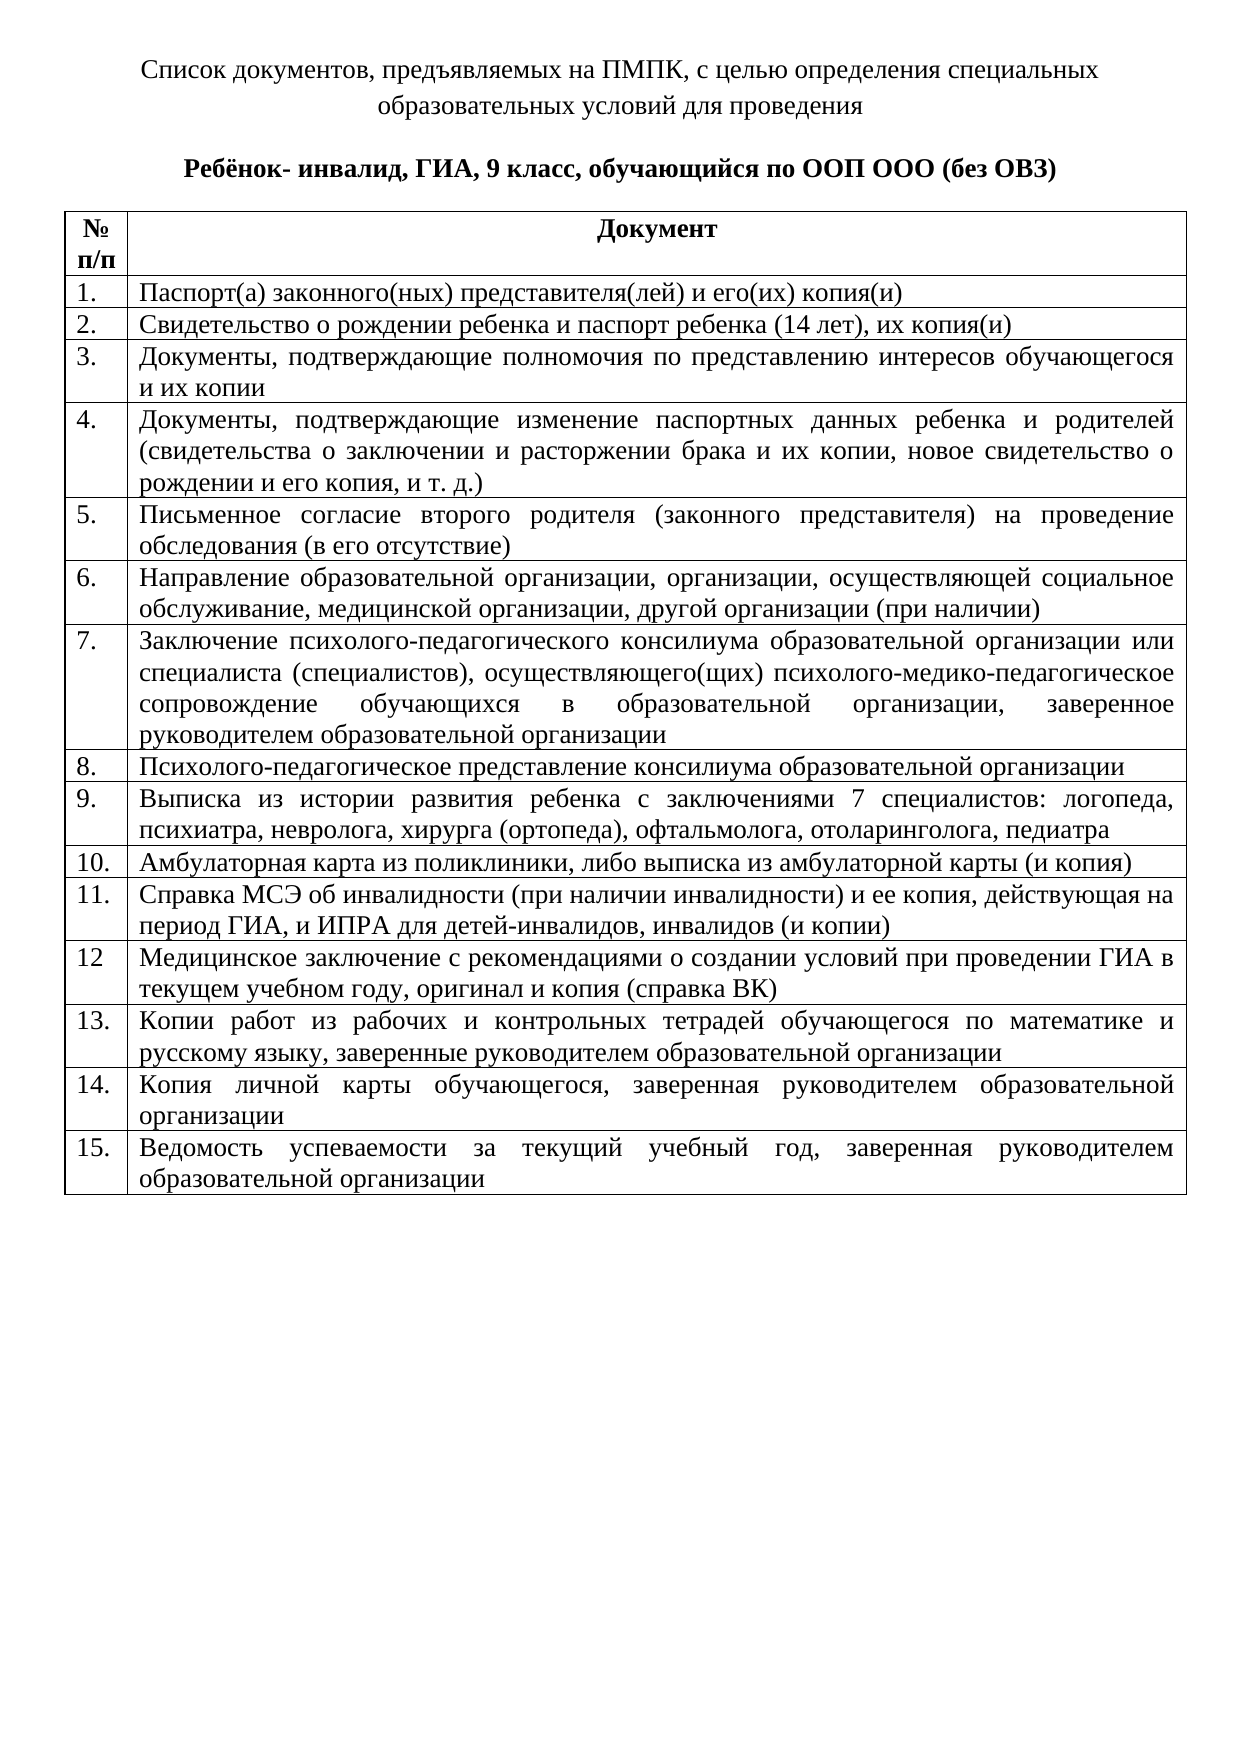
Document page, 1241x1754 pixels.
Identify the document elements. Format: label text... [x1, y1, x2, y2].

table_cell Документы, подтверждающие полномочия по представлению интересов обучающегося и их копии [128, 340, 1186, 402]
table_cell Свидетельство о рождении ребенка и паспорт ребенка (14 лет), их копия(и) [128, 308, 1186, 339]
table_cell 9. [66, 782, 127, 844]
table_cell 2. [66, 308, 127, 339]
table_cell 1. [66, 276, 127, 307]
table_cell Выписка из истории развития ребенка с заключениями 7 специалистов: логопеда, психиатра, невролога, хирурга (ортопеда), офтальмолога, отоларинголога, педиатра [128, 782, 1186, 844]
table_cell Амбулаторная карта из поликлиники, либо выписка из амбулаторной карты (и копия) [128, 846, 1186, 877]
table_cell Копия личной карты обучающегося, заверенная руководителем образовательной организации [128, 1068, 1186, 1130]
table_cell 8. [66, 750, 127, 781]
table_cell Справка МСЭ об инвалидности (при наличии инвалидности) и ее копия, действующая на период ГИА, и ИПРА для детей-инвалидов, инвалидов (и копии) [128, 878, 1186, 940]
table_cell 5. [66, 498, 127, 560]
table_cell Направление образовательной организации, организации, осуществляющей социальное обслуживание, медицинской организации, другой организации (при наличии) [128, 561, 1186, 623]
table_cell Ведомость успеваемости за текущий учебный год, заверенная руководителем образовательной организации [128, 1131, 1186, 1193]
table_cell 10. [66, 846, 127, 877]
table_cell Письменное согласие второго родителя (законного представителя) на проведение обследования (в его отсутствие) [128, 498, 1186, 560]
table_cell 6. [66, 561, 127, 623]
table_cell 12 [66, 941, 127, 1003]
table_header № п/п [66, 212, 127, 274]
table_cell Заключение психолого-педагогического консилиума образовательной организации или специалиста (специалистов), осуществляющего(щих) психолого-медико-педагогическое сопровождение обучающихся в образовательной организации, заверенное руководителем образовательной организации [128, 625, 1186, 749]
table_cell Документы, подтверждающие изменение паспортных данных ребенка и родителей (свидетельства о заключении и расторжении брака и их копии, новое свидетельство о рождении и его копия, и т. д.) [128, 403, 1186, 497]
table_cell Медицинское заключение с рекомендациями о создании условий при проведении ГИА в текущем учебном году, оригинал и копия (справка ВК) [128, 941, 1186, 1003]
table_cell 4. [66, 403, 127, 497]
table_cell 14. [66, 1068, 127, 1130]
table_cell Психолого-педагогическое представление консилиума образовательной организации [128, 750, 1186, 781]
table_cell 3. [66, 340, 127, 402]
table_cell Паспорт(а) законного(ных) представителя(лей) и его(их) копия(и) [128, 276, 1186, 307]
table_cell 13. [66, 1005, 127, 1067]
text Ребёнок- инвалид, ГИА, 9 класс, обучающийся по ООП ООО (без ОВЗ) [53, 152, 1187, 183]
table_header Документ [128, 212, 1186, 274]
table_cell 15. [66, 1131, 127, 1193]
table_cell 7. [66, 625, 127, 749]
table_cell Копии работ из рабочих и контрольных тетрадей обучающегося по математике и русскому языку, заверенные руководителем образовательной организации [128, 1005, 1186, 1067]
text Список документов, предъявляемых на ПМПК, с целью определения специальных образовательных условий для проведения [53, 53, 1187, 120]
table_cell 11. [66, 878, 127, 940]
